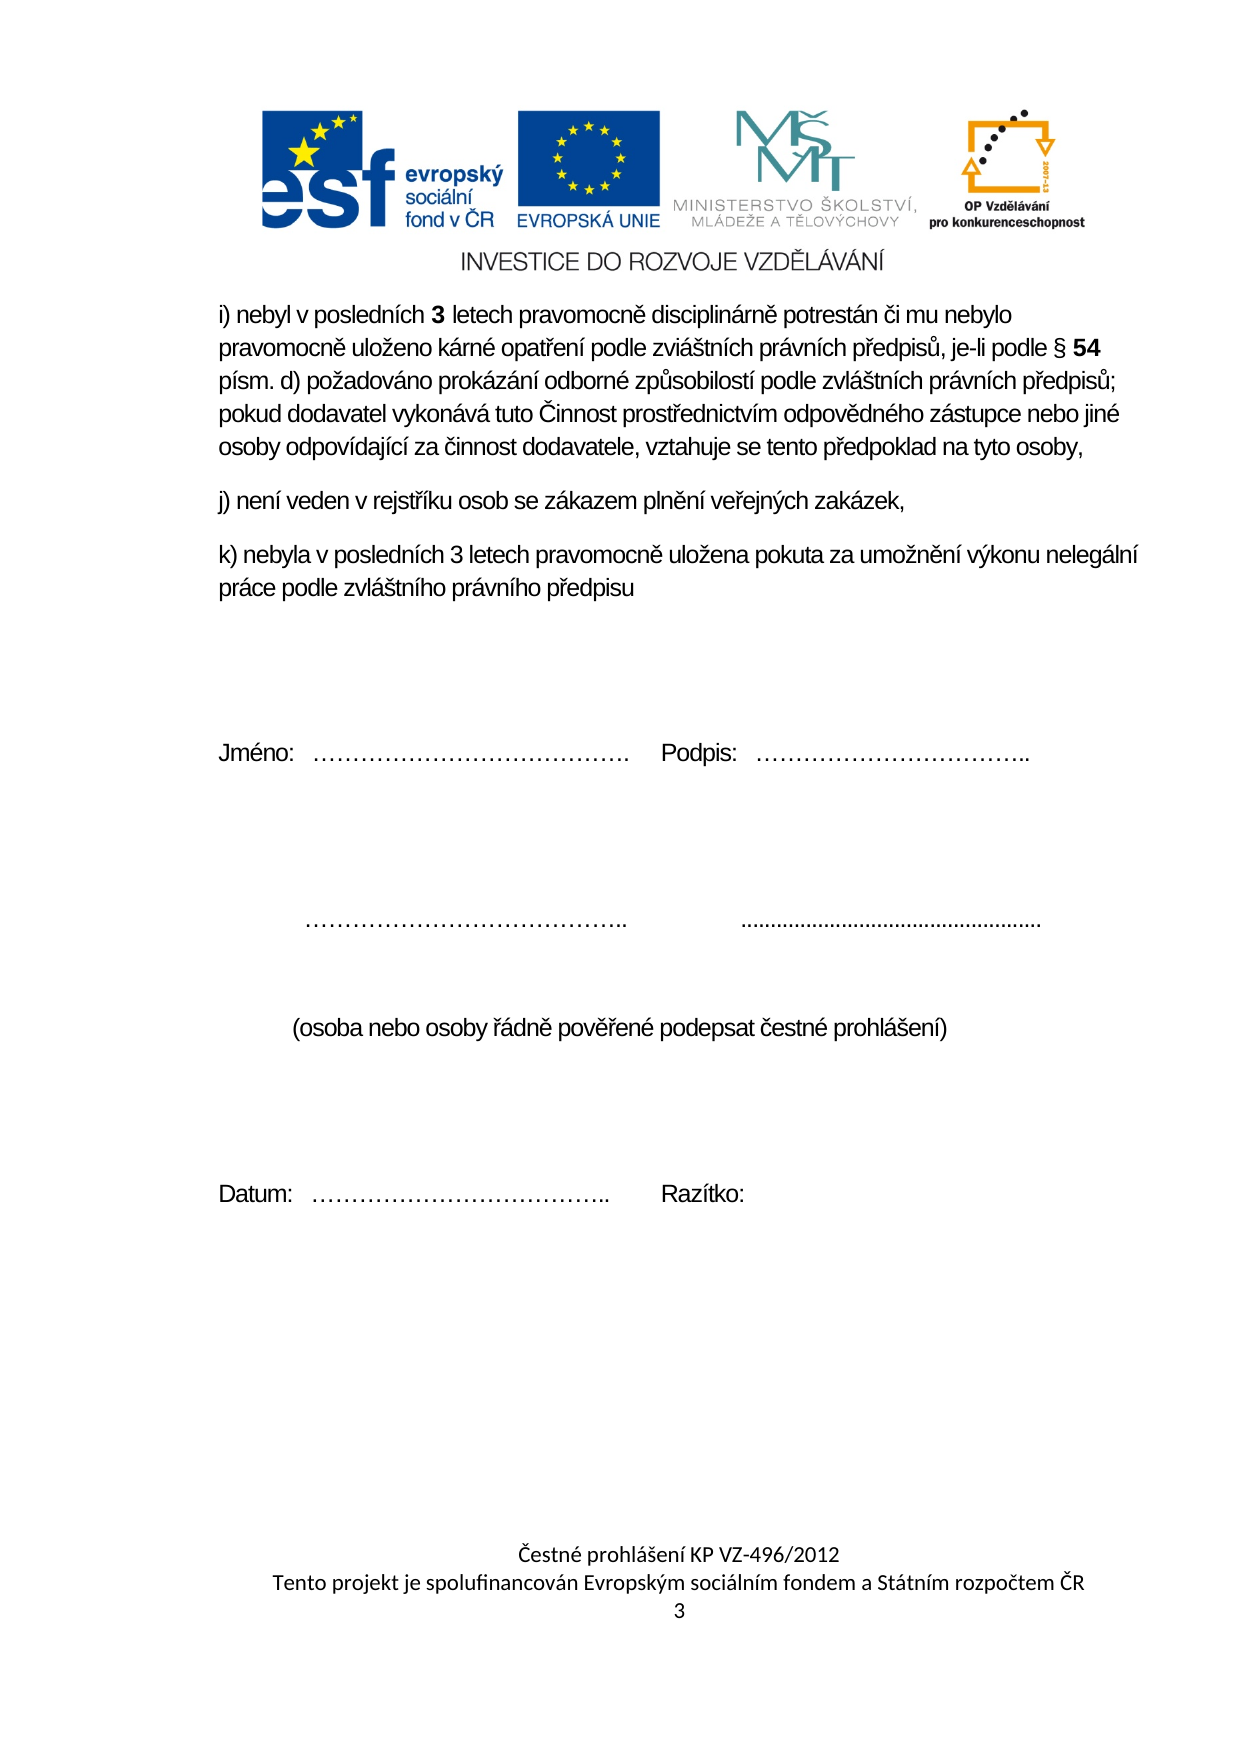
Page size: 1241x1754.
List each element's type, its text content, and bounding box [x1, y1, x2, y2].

picture [218, 73, 1141, 300]
text (osoba nebo osoby řádně pověřené podepsat čestné prohlášení) [218, 1013, 1140, 1042]
text Datum: ……………………………….. Razítko: [218, 1179, 1140, 1208]
text j) není veden v rejstříku osob se zákazem plnění veřejných zakázek, [218, 486, 1140, 514]
text k) nebyla v posledních 3 letech pravomocně uložena pokuta za umožnění výkonu nelegální práce podle zvláštního právního předpisu [218, 540, 1140, 601]
text ………………………………….. ................................................... [218, 904, 1140, 932]
text Jméno: …………………………………. Podpis: …………………………….. [218, 738, 1140, 767]
text i) nebyl v posledních 3 letech pravomocně disciplinárně potrestán či mu nebylo pravomocně uloženo kárné opatření podle zviáštních právních předpisů, je-li podle § 54 písm. d) požadováno prokázání odborné způsobilostí podle zvláštních právních předpisů; pokud dodavatel vykonává tuto Činnost prostřednictvím odpovědného zástupce nebo jiné osoby odpovídající za činnost dodavatele, vztahuje se tento předpoklad na tyto osoby, [218, 300, 1140, 461]
